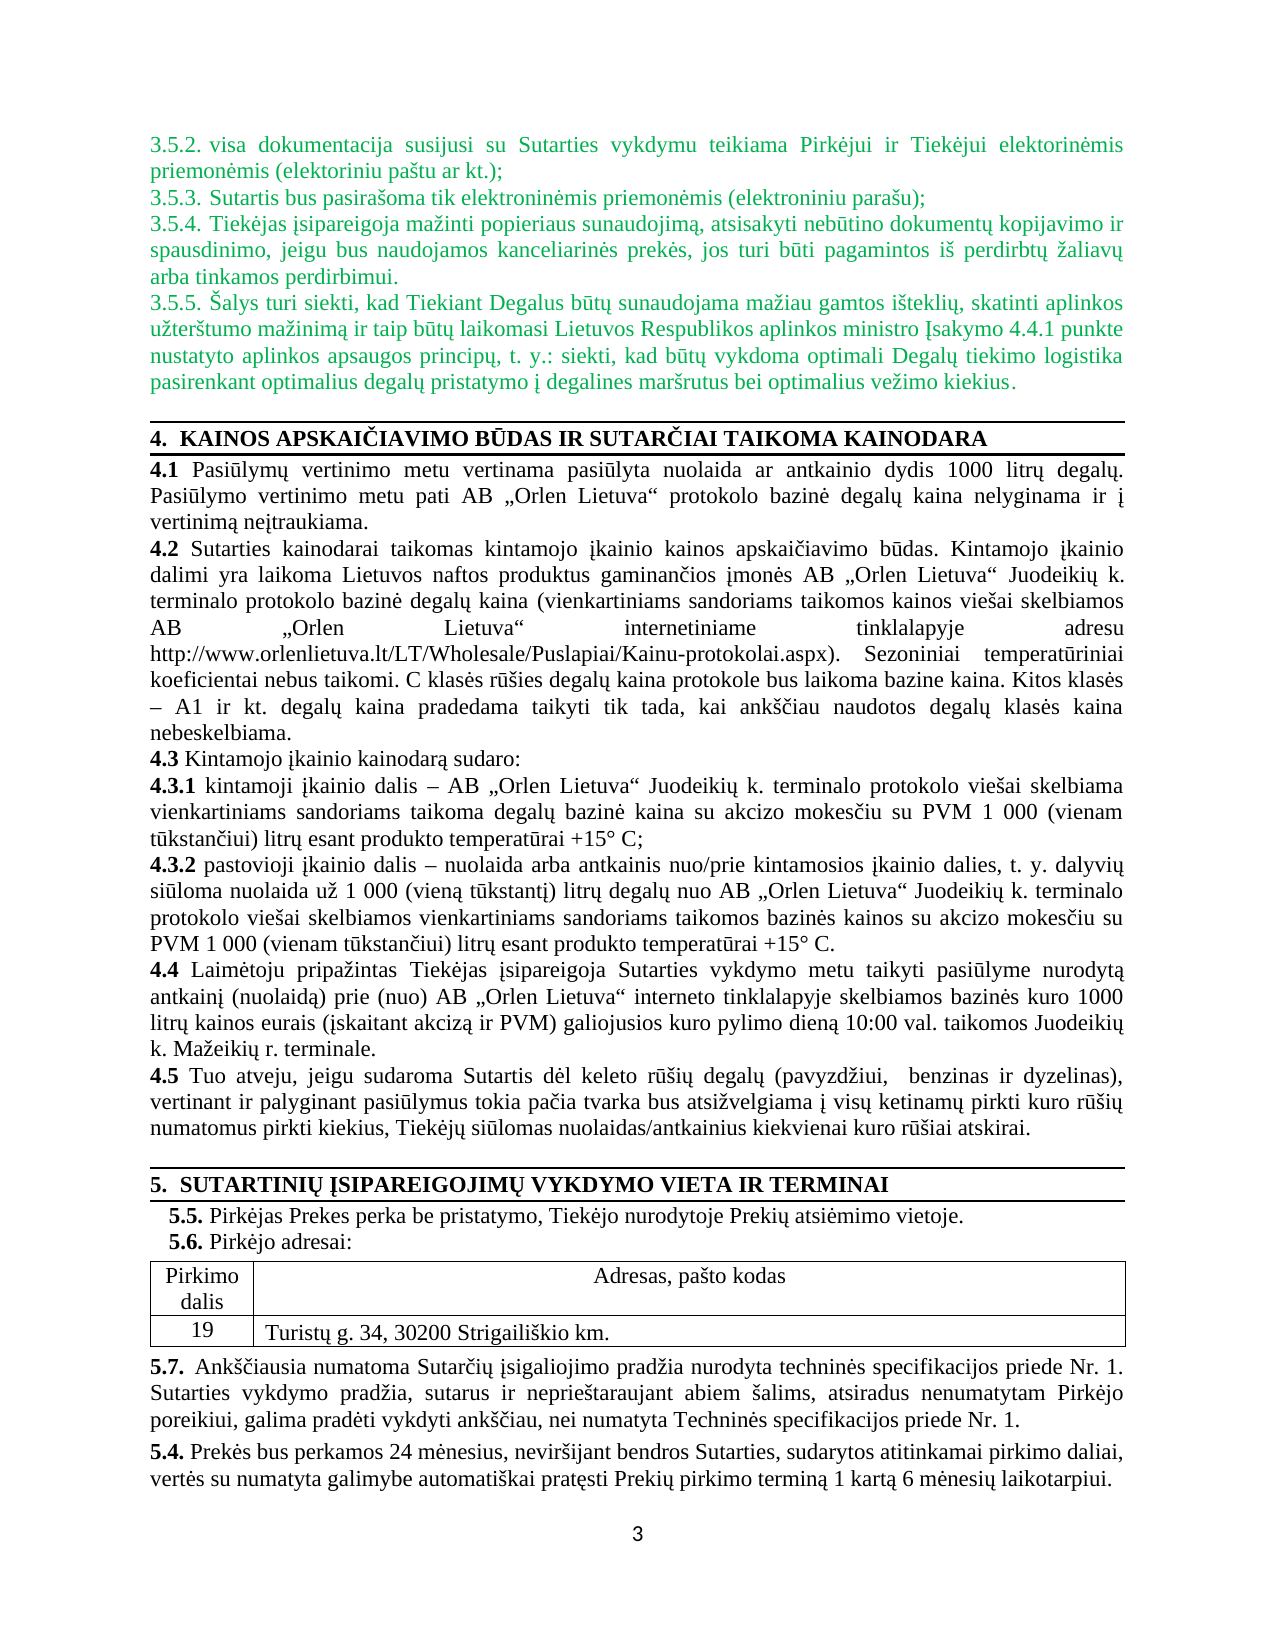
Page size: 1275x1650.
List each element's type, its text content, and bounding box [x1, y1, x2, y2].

text 4.1 Pasiūlymų vertinimo metu vertinama pasiūlyta nuolaida ar antkainio dydis 1000 litrų degalų. Pasiūlymo vertinimo metu pati AB „Orlen Lietuva“ protokolo bazinė degalų kaina nelyginama ir į vertinimą neįtraukiama. [150, 456, 1125, 535]
list Tiekėjas įsipareigoja mažinti popieriaus sunaudojimą, atsisakyti nebūtino dokumentų kopijavimo ir spausdinimo, jeigu bus naudojamos kanceliarinės prekės, jos turi būti pagamintos iš perdirbtų žaliavų arba tinkamos perdirbimui. [150, 210, 1125, 289]
table_header Adresas, pašto kodas [254, 1262, 1125, 1314]
table_header Pirkimo dalis [151, 1262, 253, 1314]
list KAINOS APSKAIČIAVIMO BŪDAS IR SUTARČIAI TAIKOMA KAINODARA [150, 423, 1125, 453]
text 4.5 Tuo atveju, jeigu sudaroma Sutartis dėl keleto rūšių degalų (pavyzdžiui, benzinas ir dyzelinas), vertinant ir palyginant pasiūlymus tokia pačia tvarka bus atsižvelgiama į visų ketinamų pirkti kuro rūšių numatomus pirkti kiekius, Tiekėjų siūlomas nuolaidas/antkainius kiekvienai kuro rūšiai atskirai. [150, 1062, 1125, 1141]
text 4.3.2 pastovioji įkainio dalis – nuolaida arba antkainis nuo/prie kintamosios įkainio dalies, t. y. dalyvių siūloma nuolaida už 1 000 (vieną tūkstantį) litrų degalų nuo AB „Orlen Lietuva“ Juodeikių k. terminalo protokolo viešai skelbiamos vienkartiniams sandoriams taikomos bazinės kainos su akcizo mokesčiu su PVM 1 000 (vienam tūkstančiui) litrų esant produkto temperatūrai +15° C. [150, 851, 1125, 956]
list Šalys turi siekti, kad Tiekiant Degalus būtų sunaudojama mažiau gamtos išteklių, skatinti aplinkos užterštumo mažinimą ir taip būtų laikomasi Lietuvos Respublikos aplinkos ministro Įsakymo 4.4.1 punkte nustatyto aplinkos apsaugos principų, t. y.: siekti, kad būtų vykdoma optimali Degalų tiekimo logistika pasirenkant optimalius degalų pristatymo į degalines maršrutus bei optimalius vežimo kiekius. [150, 289, 1125, 394]
text 4.2 Sutarties kainodarai taikomas kintamojo įkainio kainos apskaičiavimo būdas. Kintamojo įkainio dalimi yra laikoma Lietuvos naftos produktus gaminančios įmonės AB „Orlen Lietuva“ Juodeikių k. terminalo protokolo bazinė degalų kaina (vienkartiniams sandoriams taikomos kainos viešai skelbiamos AB „Orlen Lietuva“ internetiniame tinklalapyje adresu http://www.orlenlietuva.lt/LT/Wholesale/Puslapiai/Kainu-protokolai.aspx). Sezoniniai temperatūriniai koeficientai nebus taikomi. C klasės rūšies degalų kaina protokole bus laikoma bazine kaina. Kitos klasės – A1 ir kt. degalų kaina pradedama taikyti tik tada, kai ankščiau naudotos degalų klasės kaina nebeskelbiama. [150, 535, 1125, 746]
list Pirkėjo adresai: [169, 1228, 1125, 1254]
list Ankščiausia numatoma Sutarčių įsigaliojimo pradžia nurodyta techninės specifikacijos priede Nr. 1. Sutarties vykdymo pradžia, sutarus ir neprieštaraujant abiem šalims, atsiradus nenumatytam Pirkėjo poreikiui, galima pradėti vykdyti ankščiau, nei numatyta Techninės specifikacijos priede Nr. 1. [150, 1353, 1125, 1432]
table_cell 19 [151, 1316, 253, 1346]
list SUTARTINIŲ ĮSIPAREIGOJIMŲ VYKDYMO VIETA IR TERMINAI [150, 1169, 1125, 1200]
list Pirkėjas Prekes perka [169, 1202, 1125, 1228]
text 5.4. Prekės bus perkamos 24 mėnesius, neviršijant bendros Sutarties, sudarytos atitinkamai pirkimo daliai, vertės su numatyta galimybe automatiškai pratęsti Prekių pirkimo terminą 1 kartą 6 mėnesių laikotarpiui. [150, 1438, 1125, 1491]
table_cell Turistų g. 34, 30200 Strigailiškio km. [254, 1316, 1125, 1346]
text 4.3 Kintamojo įkainio kainodarą sudaro: [150, 746, 1125, 772]
text 4.4 Laimėtoju pripažintas Tiekėjas įsipareigoja Sutarties vykdymo metu taikyti pasiūlyme nurodytą antkainį (nuolaidą) prie (nuo) AB „Orlen Lietuva“ interneto tinklalapyje skelbiamos bazinės kuro 1000 litrų kainos eurais (įskaitant akcizą ir PVM) galiojusios kuro pylimo dieną 10:00 val. taikomos Juodeikių k. Mažeikių r. terminale. [150, 956, 1125, 1062]
list Sutartis bus pasirašoma tik elektroninėmis priemonėmis (elektroniniu parašu); [150, 184, 1125, 210]
list visa dokumentacija susijusi su Sutarties vykdymu teikiama Pirkėjui ir Tiekėjui elektorinėmis priemonėmis (elektoriniu paštu ar kt.); [150, 131, 1125, 184]
text 4.3.1 kintamoji įkainio dalis – AB „Orlen Lietuva“ Juodeikių k. terminalo protokolo viešai skelbiama vienkartiniams sandoriams taikoma degalų bazinė kaina su akcizo mokesčiu su PVM 1 000 (vienam tūkstančiui) litrų esant produkto temperatūrai +15° C; [150, 772, 1125, 851]
